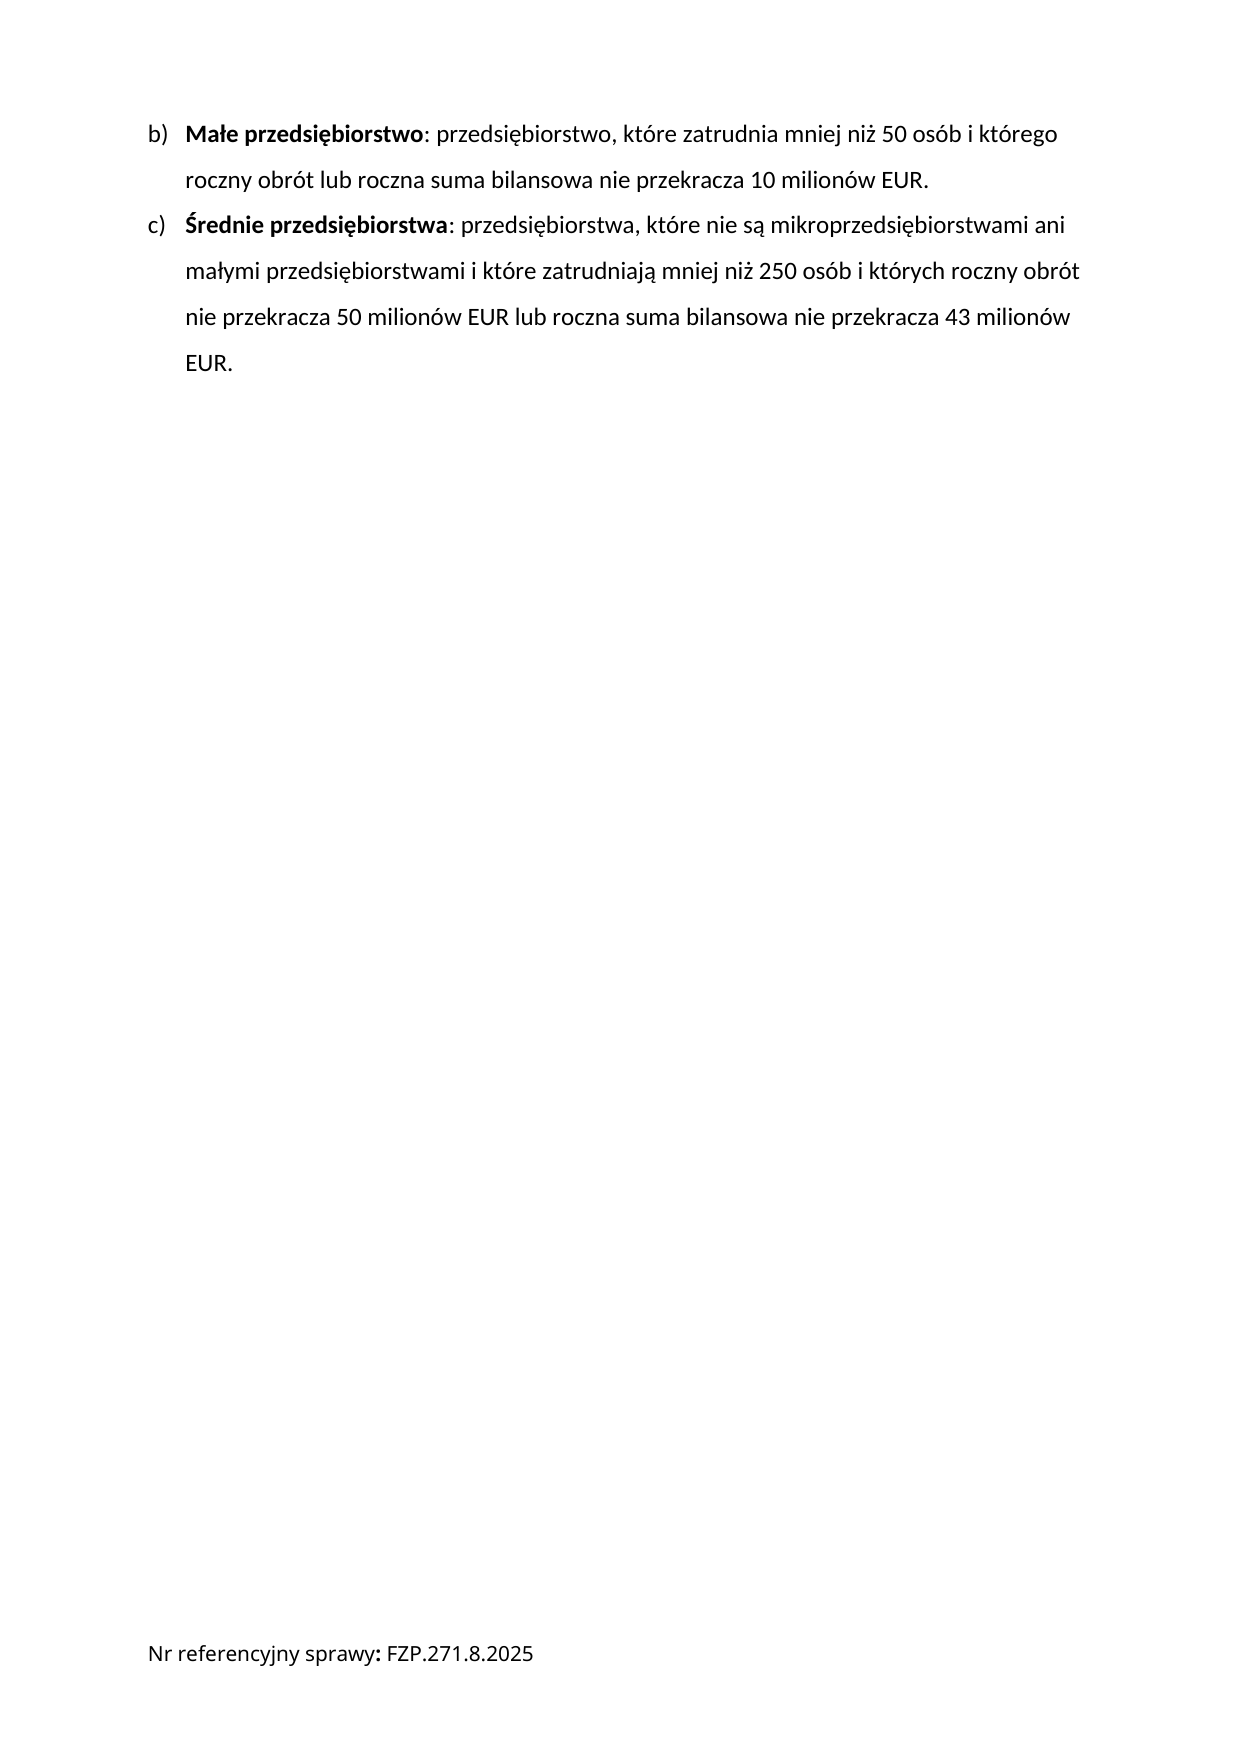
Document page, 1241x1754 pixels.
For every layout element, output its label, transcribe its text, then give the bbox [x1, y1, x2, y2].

list Średnie przedsiębiorstwa: przedsiębiorstwa, które nie są mikroprzedsiębiorstwami ani małymi przedsiębiorstwami i które zatrudniają mniej niż 250 osób i których roczny obrót nie przekracza 50 milionów EUR lub roczna suma bilansowa nie przekracza 43 milionów EUR. [148, 209, 1092, 377]
list Małe przedsiębiorstwo: przedsiębiorstwo, które zatrudnia mniej niż 50 osób i którego roczny obrót lub roczna suma bilansowa nie przekracza 10 milionów EUR. [148, 118, 1092, 194]
